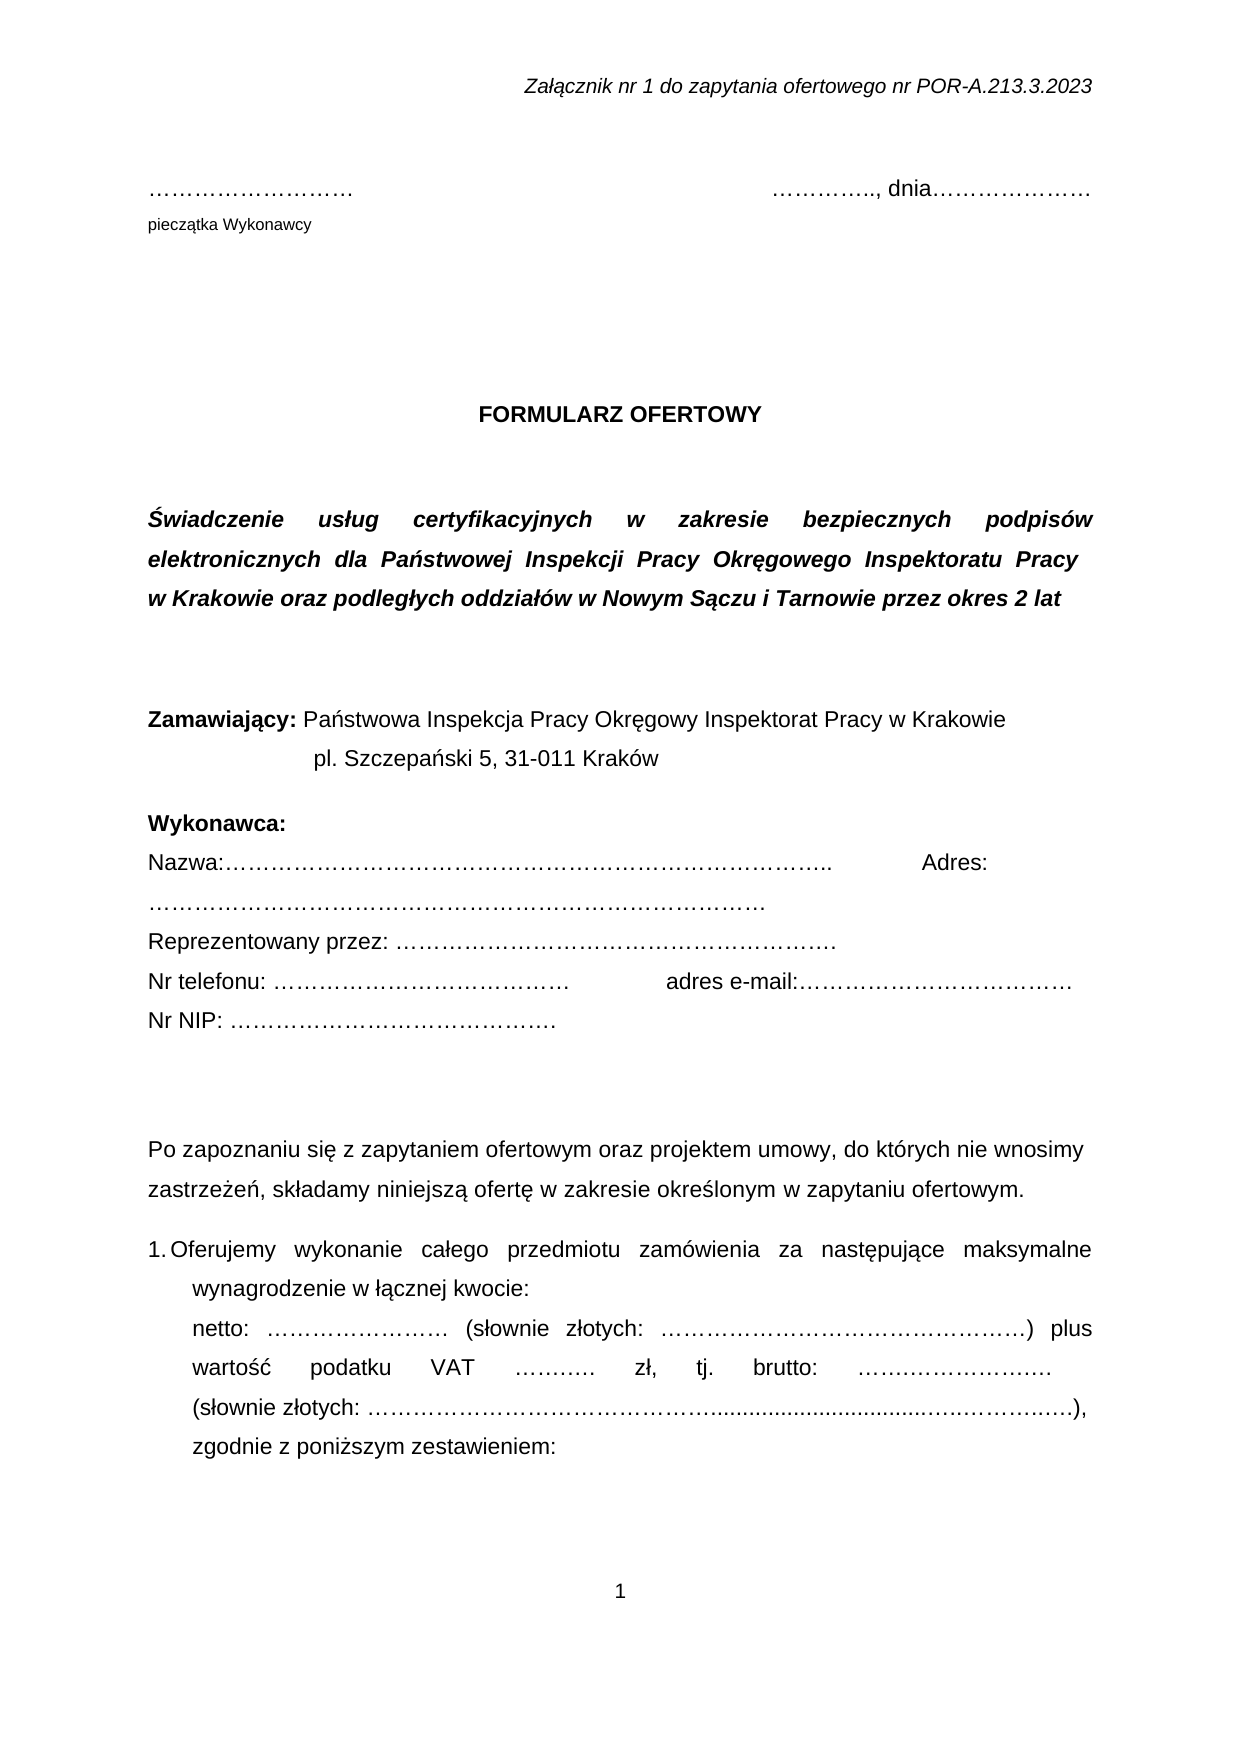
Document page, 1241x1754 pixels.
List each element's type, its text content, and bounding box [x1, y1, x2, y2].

text Nr telefonu: ………………………………… adres e-mail:……………………………… [0, 968, 1093, 994]
text Nazwa:…………………………………………………………………….. Adres:……………………………………………………………………… [148, 849, 1093, 915]
text netto: …………………… (słownie złotych: …………………………………………) plus wartość podatku VAT …….…. zł, tj. brutto: …….…………….… (słownie złotych: ………………………………………..................................…..………..….), [192, 1315, 1093, 1420]
text ……………………… ………….., dnia………………… [148, 175, 1093, 201]
list Oferujemy wykonanie całego przedmiotu zamówienia za następujące maksymalne wynagrodzenie w łącznej kwocie: [148, 1236, 1093, 1302]
text Wykonawca: [0, 810, 1093, 836]
text Zamawiający: Państwowa Inspekcja Pracy Okręgowy Inspektorat Pracy w Krakowie [0, 706, 1093, 732]
text Po zapoznaniu się z zapytaniem ofertowym oraz projektem umowy, do których nie wnosimy zastrzeżeń, składamy niniejszą ofertę w zakresie określonym w zapytaniu ofertowym. [148, 1136, 1093, 1202]
text FORMULARZ OFERTOWY [0, 401, 1093, 427]
text Nr NIP: ……………………………………. [0, 1007, 1093, 1033]
text Reprezentowany przez: …………………………………………………. [0, 928, 1093, 954]
text zgodnie z poniższym zestawieniem: [192, 1433, 1093, 1460]
text pieczątka Wykonawcy [0, 214, 1093, 233]
text pl. Szczepański 5, 31-011 Kraków [0, 745, 1093, 772]
text Świadczenie usług certyfikacyjnych w zakresie bezpiecznych podpisów elektronicznych dla Państwowej Inspekcji Pracy Okręgowego Inspektoratu Pracy w Krakowie oraz podległych oddziałów w Nowym Sączu i Tarnowie przez okres 2 lat [148, 506, 1093, 612]
